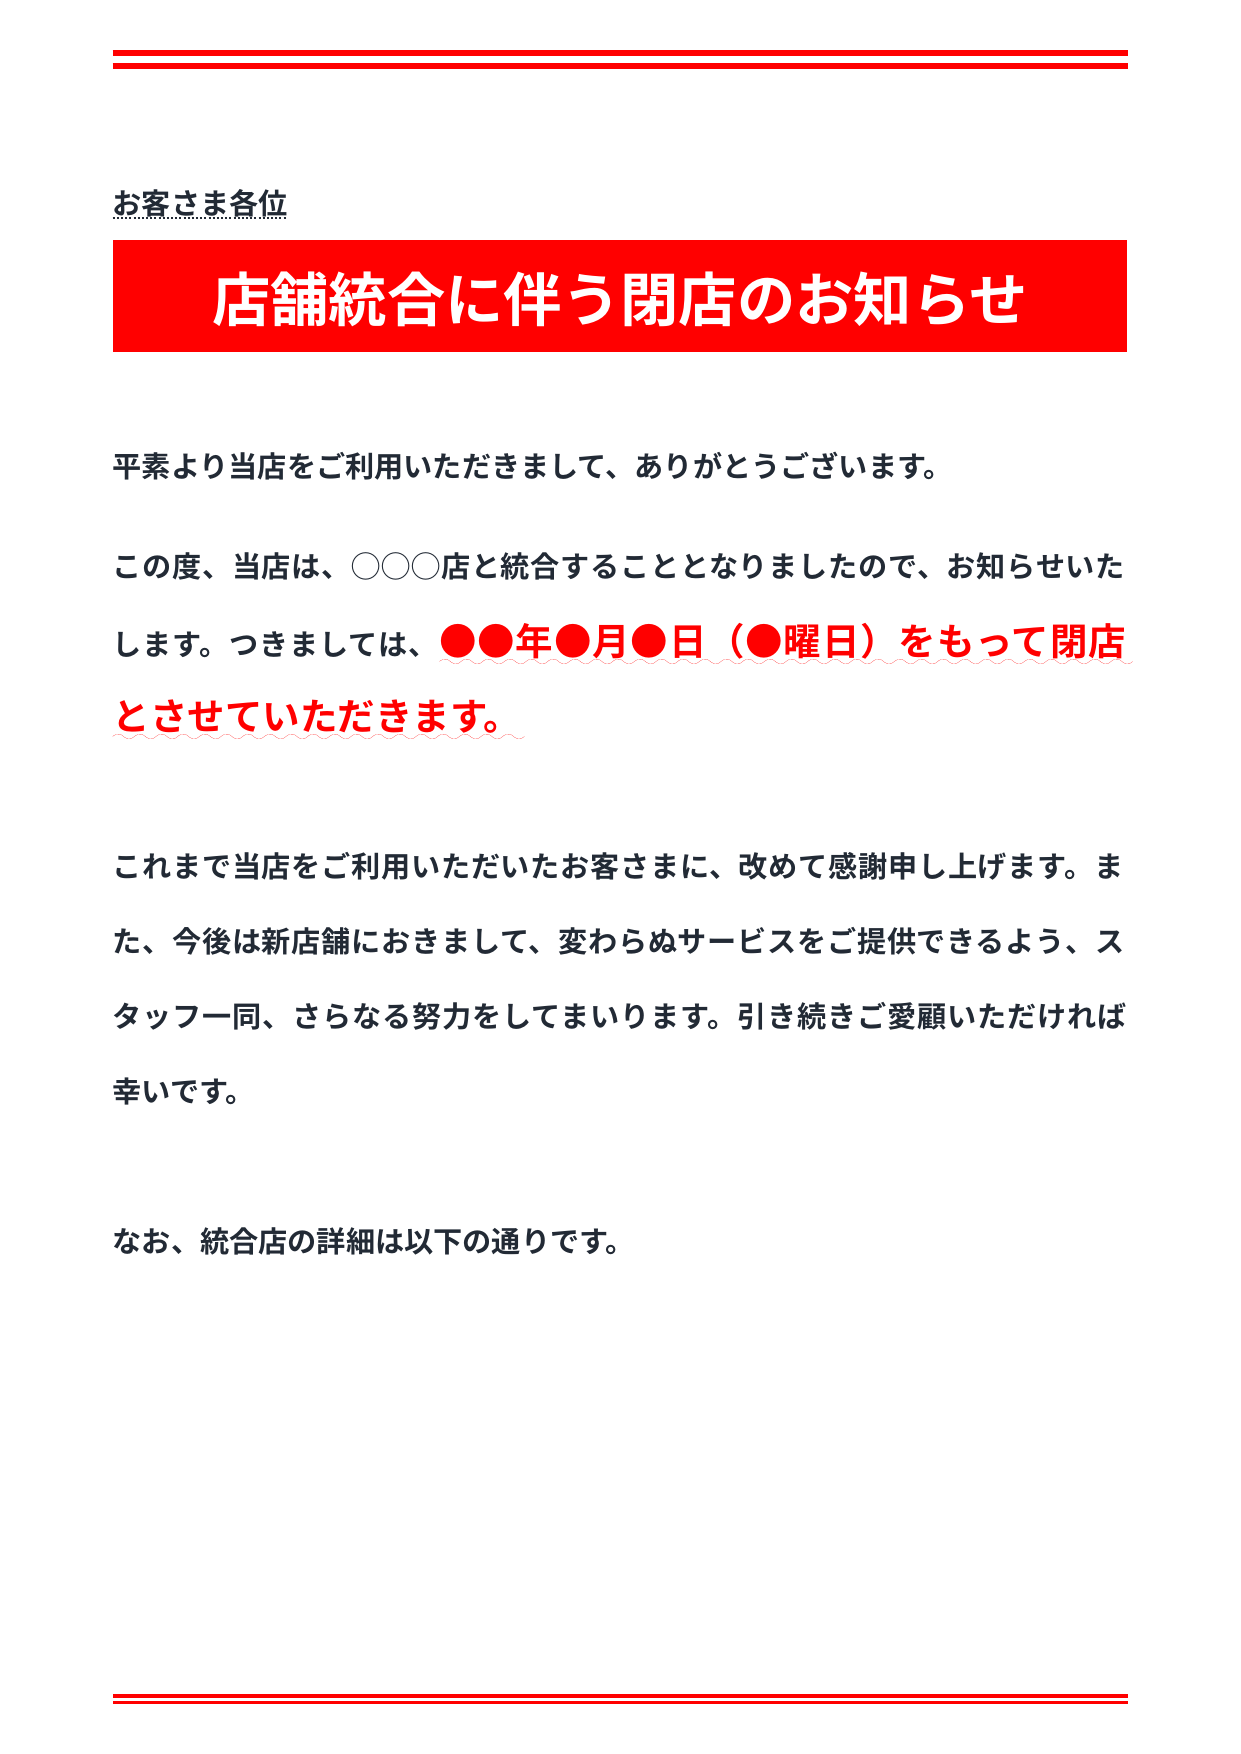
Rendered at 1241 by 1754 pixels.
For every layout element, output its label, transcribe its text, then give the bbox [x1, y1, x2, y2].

text なお、統合店の詳細は以下の通りです。 [112, 1202, 1128, 1277]
text この度、当店は、◯◯◯店と統合することとなりましたので、お知らせいたします。つきましては、●●年●月●日（●曜日）をもって閉店とさせていただきます。 [112, 527, 1128, 752]
text 平素より当店をご利用いただきまして、ありがとうございます。 [112, 427, 1128, 502]
text お客さま各位 [112, 164, 1128, 239]
text これまで当店をご利用いただいたお客さまに、改めて感謝申し上げます。また、今後は新店舗におきまして、変わらぬサービスをご提供できるよう、スタッフ一同、さらなる努力をしてまいります。引き続きご愛顧いただければ幸いです。 [112, 827, 1128, 1127]
table_header 店舗統合に伴う閉店のお知らせ [113, 240, 1127, 352]
